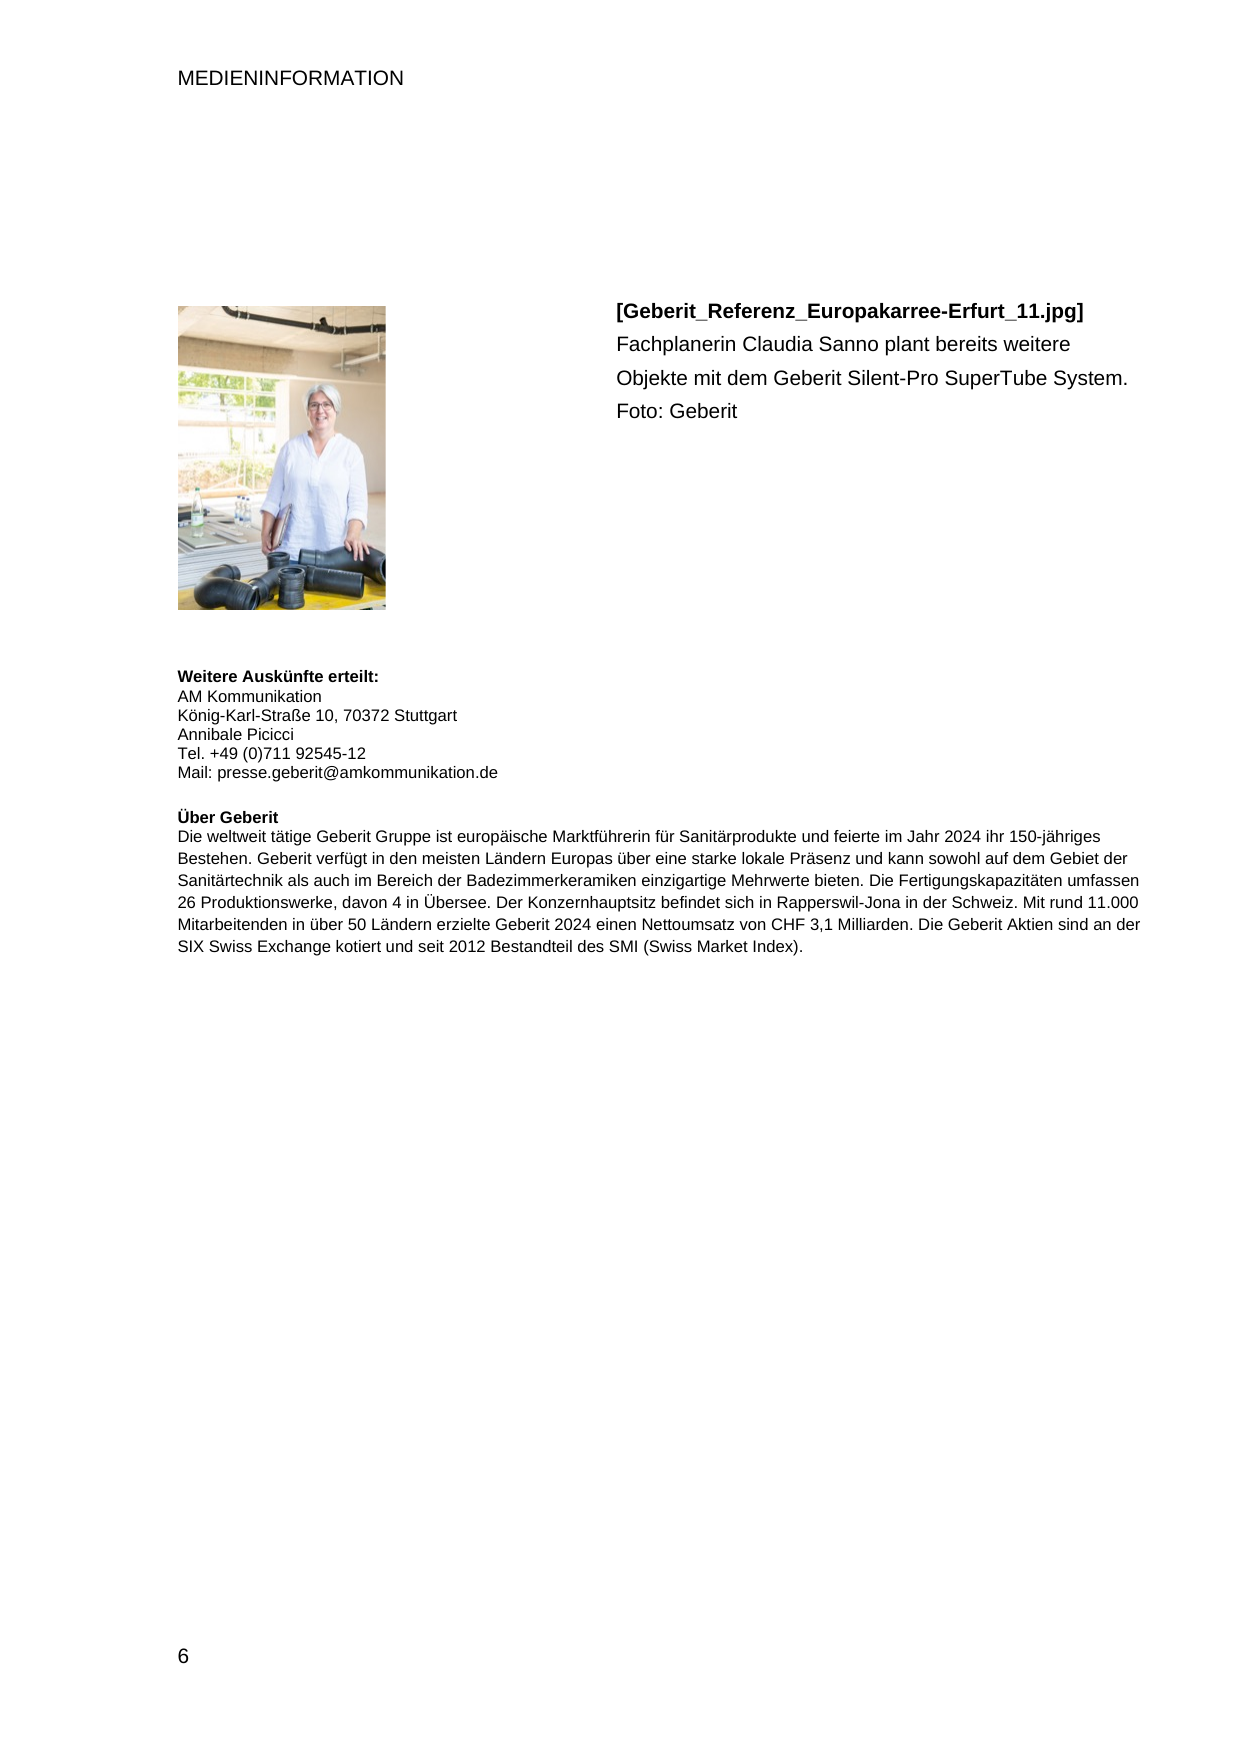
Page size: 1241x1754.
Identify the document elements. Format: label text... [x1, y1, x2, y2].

text Die weltweit tätige Geberit Gruppe ist europäische Marktführerin für Sanitärprodukte und feierte im Jahr 2024 ihr 150-jähriges Bestehen. Geberit verfügt in den meisten Ländern Europas über eine starke lokale Präsenz und kann sowohl auf dem Gebiet der Sanitärtechnik als auch im Bereich der Badezimmerkeramiken einzigartige Mehrwerte bieten. Die Fertigungskapazitäten umfassen 26 Produktionswerke, davon 4 in Übersee. Der Konzernhauptsitz befindet sich in Rapperswil-Jona in der Schweiz. Mit rund 11.000 Mitarbeitenden in über 50 Ländern erzielte Geberit 2024 einen Nettoumsatz von CHF 3,1 Milliarden. Die Geberit Aktien sind an der SIX Swiss Exchange kotiert und seit 2012 Bestandteil des SMI (Swiss Market Index). [177, 827, 1152, 956]
text Weitere Auskünfte erteilt: [177, 667, 1152, 686]
table_cell [Geberit_Referenz_Europakarree-Erfurt_11.jpg] Fachplanerin Claudia Sanno plant bereits weitere Objekte mit dem Geberit Silent-Pro SuperTube System. Foto: Geberit [605, 292, 1151, 610]
picture [178, 306, 386, 610]
text AM Kommunikation König-Karl-Straße 10, 70372 Stuttgart Annibale Picicci Tel. +49 (0)711 92545-12 [177, 686, 1152, 763]
text Mail: presse.geberit@amkommunikation.de [177, 763, 1152, 782]
text Über Geberit [177, 808, 1152, 827]
table_cell [177, 292, 605, 610]
